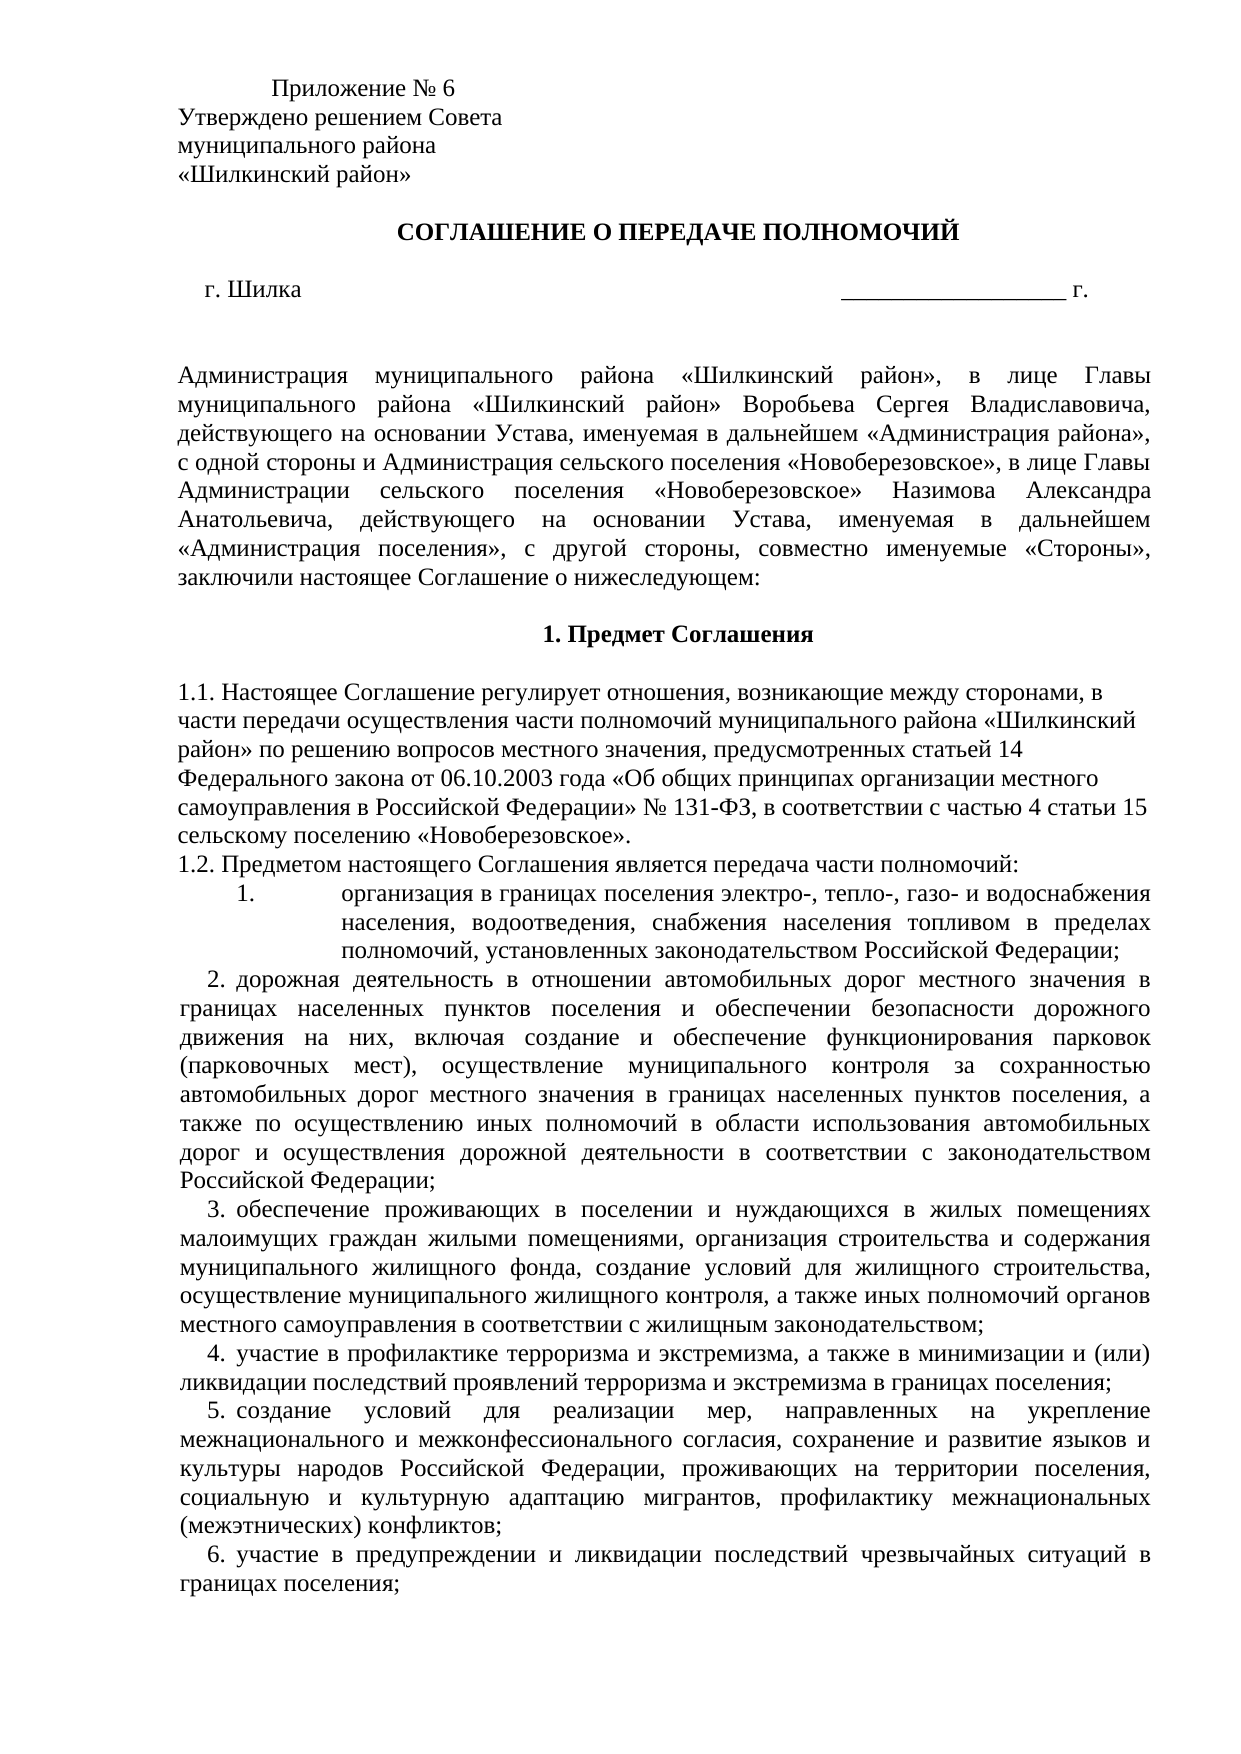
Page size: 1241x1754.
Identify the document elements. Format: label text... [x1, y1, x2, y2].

list участие в профилактике терроризма и экстремизма, а также в минимизации и (или) ликвидации последствий проявлений терроризма и экстремизма в границах поселения; [179, 1338, 1152, 1396]
text г. Шилка __________________ г. [177, 274, 1152, 303]
list дорожная деятельность в отношении автомобильных дорог местного значения в границах населенных пунктов поселения и обеспечении безопасности дорожного движения на них, включая создание и обеспечение функционирования парковок (парковочных мест), осуществление муниципального контроля за сохранностью автомобильных дорог местного значения в границах населенных пунктов поселения, а также по осуществлению иных полномочий в области использования автомобильных дорог и осуществления дорожной деятельности в соответствии с законодательством Российской Федерации; [179, 964, 1152, 1194]
list организация в границах поселения электро-, тепло-, газо- и водоснабжения населения, водоотведения, снабжения населения топливом в пределах полномочий, установленных законодательством Российской Федерации; [236, 878, 1152, 964]
text Утверждено решением Совета [177, 102, 1152, 131]
list участие в предупреждении и ликвидации последствий чрезвычайных ситуаций в границах поселения; [179, 1539, 1152, 1597]
text муниципального района [177, 131, 1152, 159]
text 1.2. Предметом настоящего Соглашения является передача части полномочий: [177, 849, 1152, 878]
text Приложение № 6 [177, 73, 1152, 102]
text «Шилкинский район» [177, 159, 1152, 188]
list обеспечение проживающих в поселении и нуждающихся в жилых помещениях малоимущих граждан жилыми помещениями, организация строительства и содержания муниципального жилищного фонда, создание условий для жилищного строительства, осуществление муниципального жилищного контроля, а также иных полномочий органов местного самоуправления в соответствии с жилищным законодательством; [179, 1194, 1152, 1338]
text 1.1. Настоящее Соглашение регулирует отношения, возникающие между сторонами, в части передачи осуществления части полномочий муниципального района «Шилкинский район» по решению вопросов местного значения, предусмотренных статьей 14 Федерального закона от 06.10.2003 года «Об общих принципах организации местного самоуправления в Российской Федерации» № 131-ФЗ, в соответствии с частью 4 статьи 15 сельскому поселению «Новоберезовское». [177, 677, 1152, 849]
text Администрация муниципального района «Шилкинский район», в лице Главы муниципального района «Шилкинский район» Воробьева Сергея Владиславовича, действующего на основании Устава, именуемая в дальнейшем «Администрация района», с одной стороны и Администрация сельского поселения «Новоберезовское», в лице Главы Администрации сельского поселения «Новоберезовское» Назимова Александра Анатольевича, действующего на основании Устава, именуемая в дальнейшем «Администрация поселения», с другой стороны, совместно именуемые «Стороны», заключили настоящее Соглашение о нижеследующем: [177, 361, 1152, 591]
text СОГЛАШЕНИЕ О ПЕРЕДАЧЕ ПОЛНОМОЧИЙ [177, 217, 1152, 246]
text 1. Предмет Соглашения [177, 619, 1152, 648]
list создание условий для реализации мер, направленных на укрепление межнационального и межконфессионального согласия, сохранение и развитие языков и культуры народов Российской Федерации, проживающих на территории поселения, социальную и культурную адаптацию мигрантов, профилактику межнациональных (межэтнических) конфликтов; [179, 1396, 1152, 1539]
